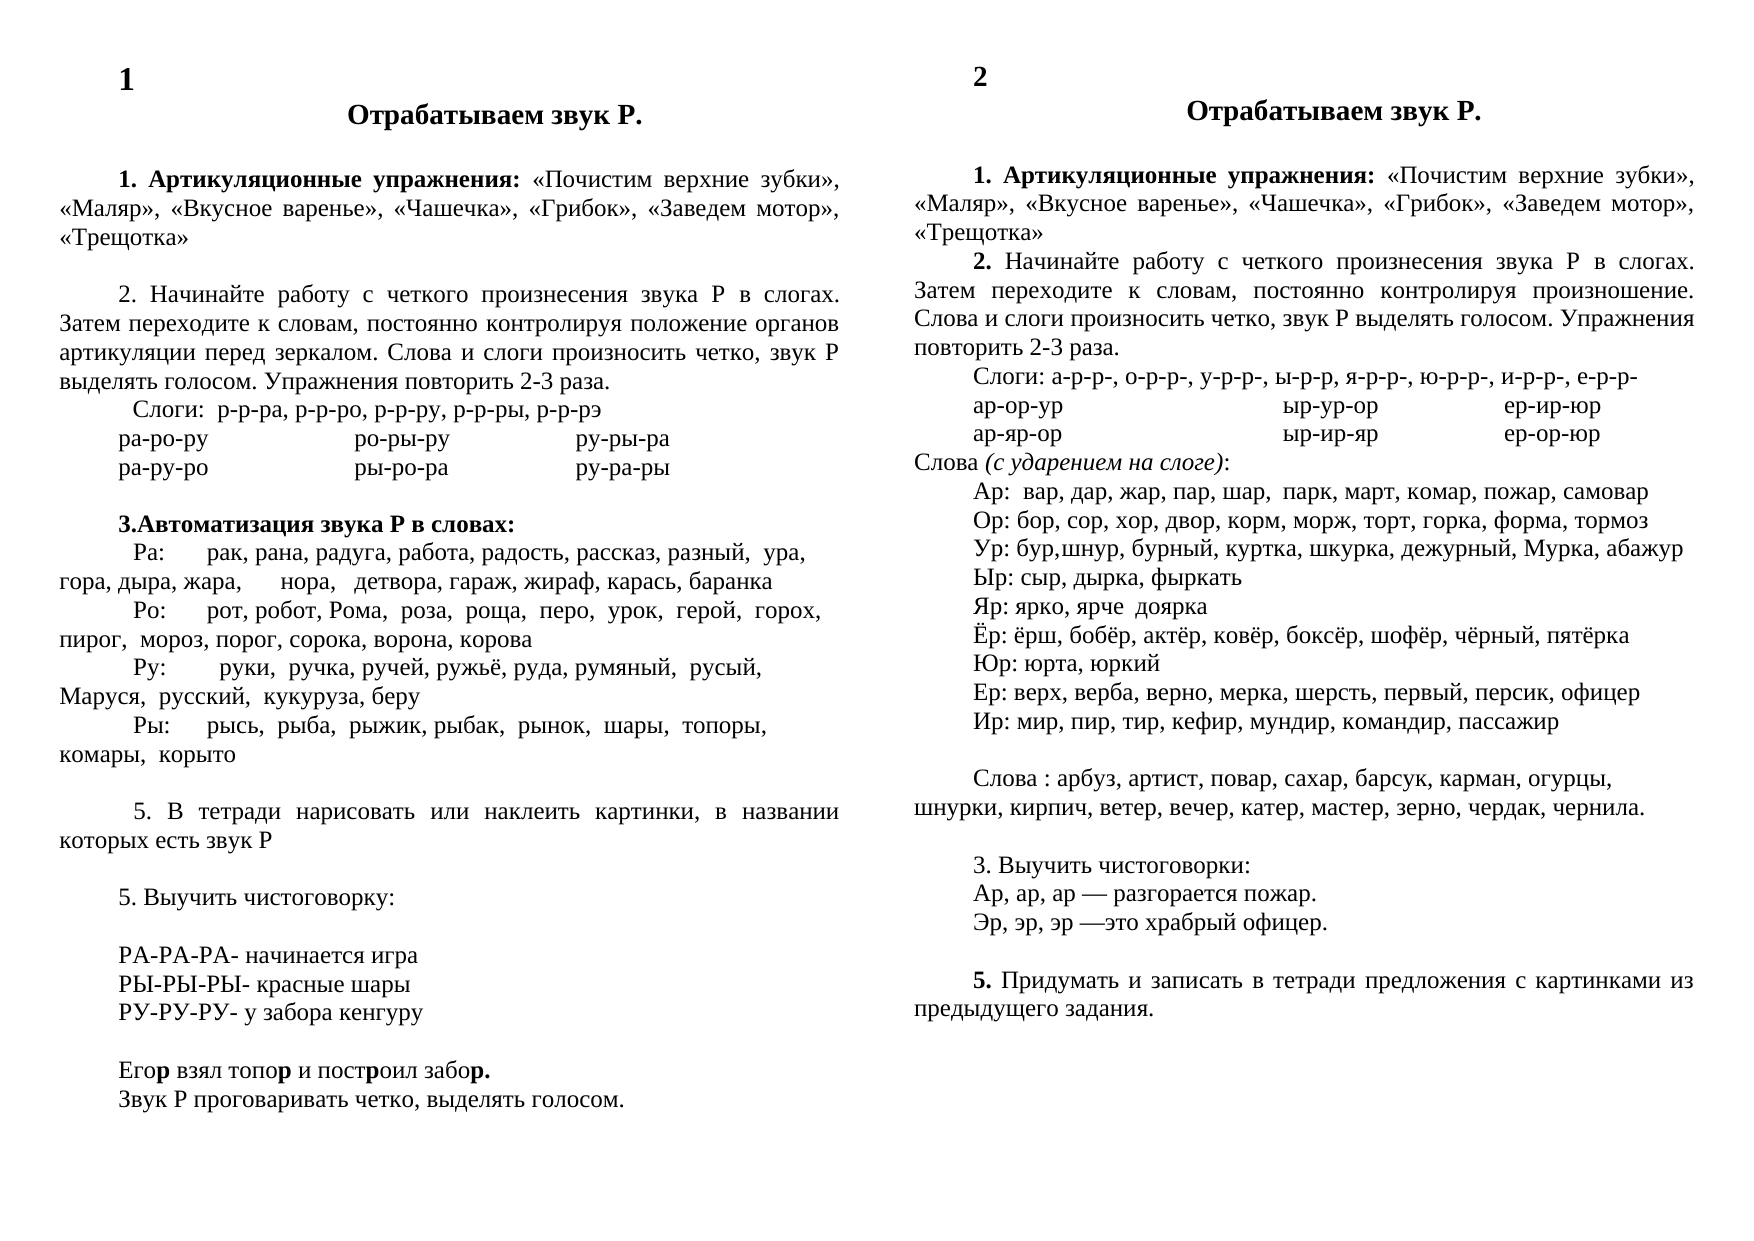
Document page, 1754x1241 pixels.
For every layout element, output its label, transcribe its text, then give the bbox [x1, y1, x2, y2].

text РА-РА-РА- начинается игра [59, 940, 840, 969]
text Ро: рот, робот, Рома, роза, роща, перо, урок, герой, горох, пирог, мороз, порог, сорока, ворона, корова [59, 595, 840, 652]
text Юр: юрта, юркий [914, 648, 1695, 677]
text Слоги: р-р-ра, р-р-ро, р-р-ру, р-р-ры, р-р-рэ [132, 394, 840, 423]
text Слова (с ударением на слоге): [914, 447, 1695, 476]
text Отрабатываем звук Р. [914, 93, 1695, 126]
text ра-ро-ру ро-ры-ру ру-ры-ра [59, 423, 840, 452]
text РУ-РУ-РУ- у забора кенгуру [59, 997, 840, 1026]
text Егор взял топор и построил забор. [59, 1055, 840, 1084]
text Ор: бор, сор, хор, двор, корм, морж, торт, горка, форма, тормоз [914, 505, 1695, 533]
text Яр: ярко, ярче доярка [914, 591, 1695, 620]
text РЫ-РЫ-РЫ- красные шары [59, 969, 840, 997]
text Слоги: а-р-р-, о-р-р-, у-р-р-, ы-р-р, я-р-р-, ю-р-р-, и-р-р-, е-р-р- [914, 361, 1695, 390]
text ар-яр-ор ыр-ир-яр ер-ор-юр [914, 418, 1695, 447]
text 1. Артикуляционные упражнения: «Почистим верхние зубки», «Маляр», «Вкусное варенье», «Чашечка», «Грибок», «Заведем мотор», «Трещотка» [914, 160, 1695, 246]
text Ар, ар, ар — разгорается пожар. [914, 878, 1695, 907]
text Ёр: ёрш, бобёр, актёр, ковёр, боксёр, шофёр, чёрный, пятёрка [914, 620, 1695, 648]
text 2 [914, 59, 1695, 93]
text Звук Р проговаривать четко, выделять голосом. [59, 1084, 840, 1112]
text 3.Автоматизация звука Р в словах: [59, 509, 840, 537]
text 3. Выучить чистоговорки: [914, 850, 1695, 878]
text Ыр: сыр, дырка, фыркать [914, 562, 1695, 591]
text Ир: мир, пир, тир, кефир, мундир, командир, пассажир [914, 706, 1695, 735]
text Ар: вар, дар, жар, пар, шар, парк, март, комар, пожар, самовар [914, 476, 1695, 505]
text 2. Начинайте работу с четкого произнесения звука Р в слогах. Затем переходите к словам, постоянно контролируя произношение. Слова и слоги произносить четко, звук Р выделять голосом. Упражнения повторить 2-3 раза. [914, 246, 1695, 361]
text 1. Артикуляционные упражнения: «Почистим верхние зубки», «Маляр», «Вкусное варенье», «Чашечка», «Грибок», «Заведем мотор», «Трещотка» [59, 164, 840, 251]
text Ра: рак, рана, радуга, работа, радость, рассказ, разный, ура, гора, дыра, жара, нора, детвора, гараж, жираф, карась, баранка [59, 537, 840, 595]
text 2. Начинайте работу с четкого произнесения звука Р в слогах. Затем переходите к словам, постоянно контролируя положение органов артикуляции перед зеркалом. Слова и слоги произносить четко, звук Р выделять голосом. Упражнения повторить 2-3 раза. [59, 279, 840, 394]
text 5. Выучить чистоговорку: [59, 882, 840, 911]
text 1 [59, 59, 840, 97]
text Слова : арбуз, артист, повар, сахар, барсук, карман, огурцы, шнурки, кирпич, ветер, вечер, катер, мастер, зерно, чердак, чернила. [914, 763, 1695, 821]
text Ры: рысь, рыба, рыжик, рыбак, рынок, шары, топоры, комары, корыто [59, 710, 840, 767]
text Ру: руки, ручка, ручей, ружьё, руда, румяный, русый, Маруся, русский, кукуруза, беру [59, 652, 840, 710]
text 5. В тетради нарисовать или наклеить картинки, в названии которых есть звук Р [59, 796, 840, 854]
text 5. Придумать и записать в тетради предложения с картинками из предыдущего задания. [914, 965, 1695, 1022]
text ар-ор-ур ыр-ур-ор ер-ир-юр [914, 390, 1695, 418]
text Ур: бур, шнур, бурный, куртка, шкурка, дежурный, Мурка, абажур [914, 533, 1695, 562]
text Ер: верх, верба, верно, мерка, шерсть, первый, персик, офицер [914, 677, 1695, 706]
text Эр, эр, эр —это храбрый офицер. [914, 907, 1695, 936]
text Отрабатываем звук Р. [59, 97, 840, 131]
text ра-ру-ро ры-ро-ра ру-ра-ры [59, 452, 840, 481]
